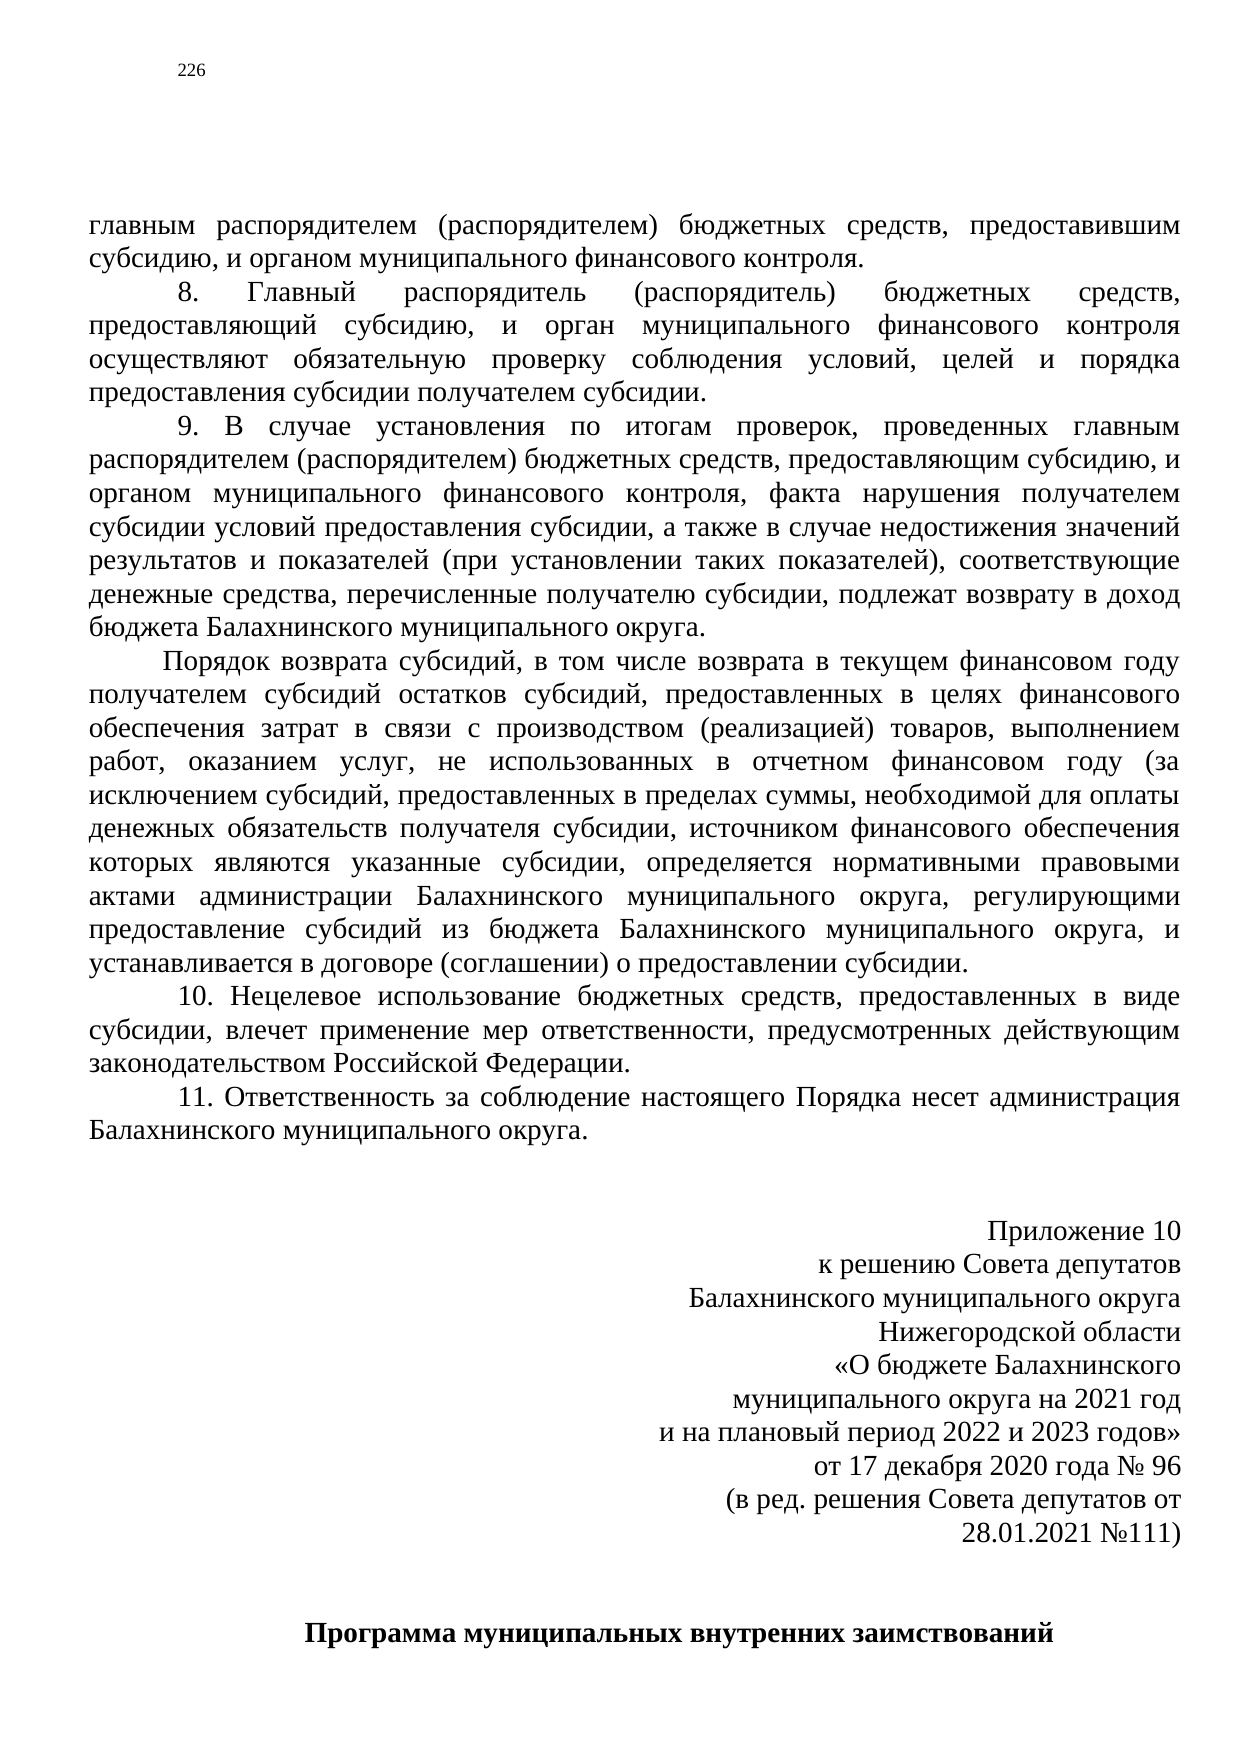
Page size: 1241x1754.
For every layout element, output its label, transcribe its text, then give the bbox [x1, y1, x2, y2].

text 9. В случае установления по итогам проверок, проведенных главным распорядителем (распорядителем) бюджетных средств, предоставляющим субсидию, и органом муниципального финансового контроля, факта нарушения получателем субсидии условий предоставления субсидии, а также в случае недостижения значений результатов и показателей (при установлении таких показателей), соответствующие денежные средства, перечисленные получателю субсидии, подлежат возврату в доход бюджета Балахнинского муниципального округа. [88, 408, 1181, 643]
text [88, 207, 1181, 274]
title «О бюджете Балахнинского [118, 1347, 1181, 1381]
title Приложение 10 [118, 1213, 1181, 1247]
text 10. Нецелевое использование бюджетных средств, предоставленных в виде субсидии, влечет применение мер ответственности, предусмотренных действующим законодательством Российской Федерации. [88, 978, 1181, 1079]
text 11. Ответственность за соблюдение настоящего Порядка несет администрация Балахнинского муниципального округа. [88, 1079, 1181, 1146]
text Порядок возврата субсидий, в том числе возврата в текущем финансовом году получателем субсидий остатков субсидий, предоставленных в целях финансового обеспечения затрат в связи с производством (реализацией) товаров, выполнением работ, оказанием услуг, не использованных в отчетном финансовом году (за исключением субсидий, предоставленных в пределах суммы, необходимой для оплаты денежных обязательств получателя субсидии, источником финансового обеспечения которых являются указанные субсидии, определяется нормативными правовыми актами администрации Балахнинского муниципального округа, регулирующими предоставление субсидий из бюджета Балахнинского муниципального округа, и устанавливается в договоре (соглашении) о предоставлении субсидии. [88, 643, 1181, 978]
text от 17 декабря 2020 года № 96 [118, 1448, 1181, 1481]
title Балахнинского муниципального округа [118, 1280, 1181, 1314]
title муниципального округа на 2021 год [118, 1381, 1181, 1414]
title и на плановый период 2022 и 2023 годов» [118, 1414, 1181, 1448]
text (в ред. решения Совета депутатов от 28.01.2021 №111) [709, 1481, 1181, 1548]
text Программа муниципальных внутренних заимствований [118, 1616, 1181, 1649]
text 8. Главный распорядитель (распорядитель) бюджетных средств, предоставляющий субсидию, и орган муниципального финансового контроля осуществляют обязательную проверку соблюдения условий, целей и порядка предоставления субсидии получателем субсидии. [88, 274, 1181, 408]
title к решению Совета депутатов [118, 1247, 1181, 1280]
title Нижегородской области [118, 1314, 1181, 1347]
